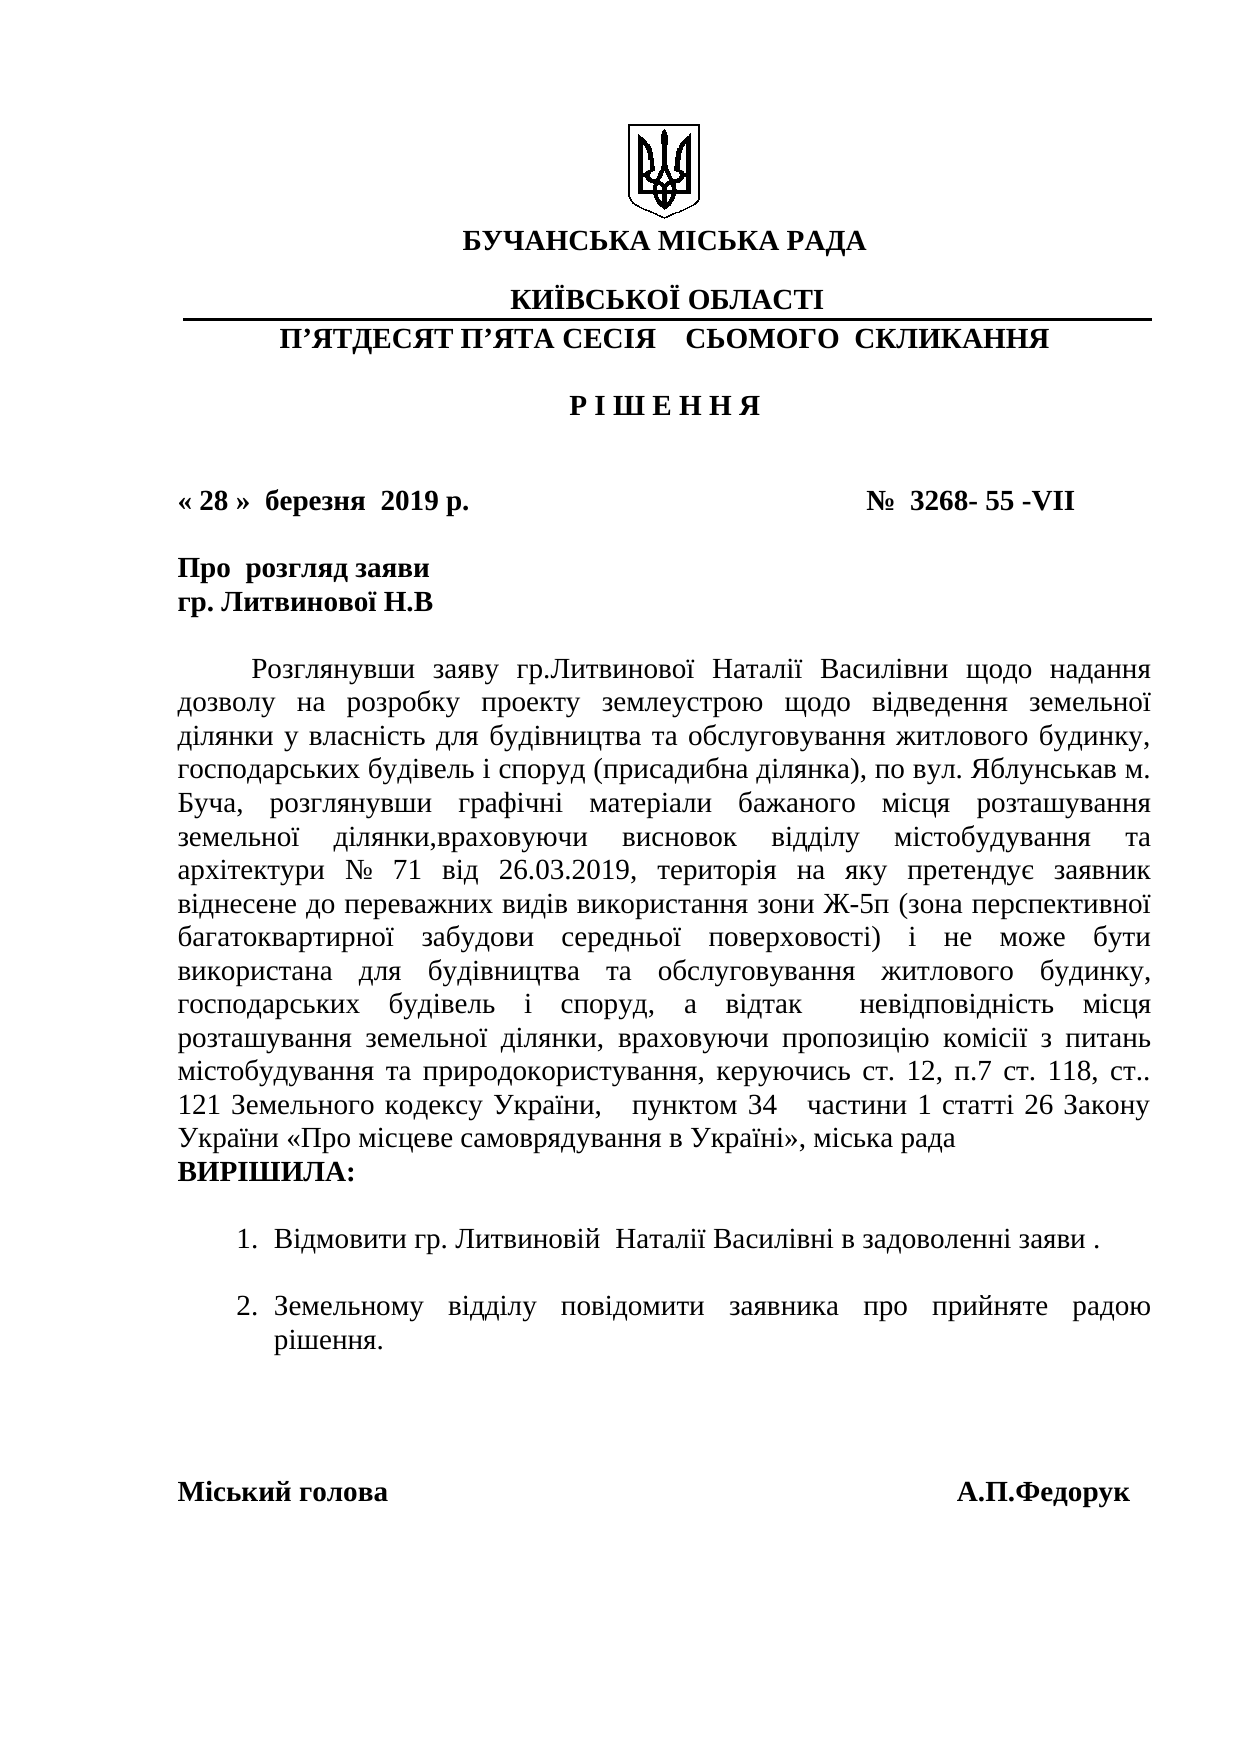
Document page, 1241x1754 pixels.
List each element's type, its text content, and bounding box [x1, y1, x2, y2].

text « 28 » березня 2019 р. № 3268- 55 -VІІ [177, 483, 1152, 517]
text Розглянувши заяву гр.Литвинової Наталії Василівни щодо надання дозволу на розробку проекту землеустрою щодо відведення земельної ділянки у власність для будівництва та обслуговування житлового будинку, господарських будівель і споруд (присадибна ділянка), по вул. Яблунськав м. Буча, розглянувши графічні матеріали бажаного місця розташування земельної ділянки,враховуючи висновок відділу містобудування та архітектури № 71 від 26.03.2019, територія на яку претендує заявник віднесене до переважних видів використання зони Ж-5п (зона перспективної багатоквартирної забудови середньої поверховості) і не може бути використана для будівництва та обслуговування житлового будинку, господарських будівель і споруд, а відтак невідповідність місця розташування земельної ділянки, враховуючи пропозицію комісії з питань містобудування та природокористування, керуючись ст. 12, п.7 ст. 118, ст.. 121 Земельного кодексу України, пунктом 34 частини 1 статті 26 Закону України «Про місцеве самоврядування в Україні», міська рада [177, 651, 1152, 1154]
text П’ЯТДЕСЯТ П’ЯТА СЕСІЯ СЬОМОГО СКЛИКАННЯ [177, 321, 1152, 354]
text КИЇВСЬКОЇ ОБЛАСТІ [183, 282, 1152, 318]
list Земельному відділу повідомити заявника про прийняте радою рішення. [236, 1288, 1152, 1355]
text ВИРІШИЛА: [177, 1154, 1152, 1188]
text БУЧАНСЬКА МІСЬКА РАДА [177, 223, 1152, 256]
text Про розгляд заяви [177, 550, 1152, 584]
text гр. Литвинової Н.В [177, 584, 1152, 617]
list Відмовити гр. Литвиновій Наталії Василівні в задоволенні заяви . [236, 1221, 1152, 1255]
text Р І Ш Е Н Н Я [177, 388, 1152, 422]
text Міський голова А.П.Федорук [177, 1474, 1152, 1508]
